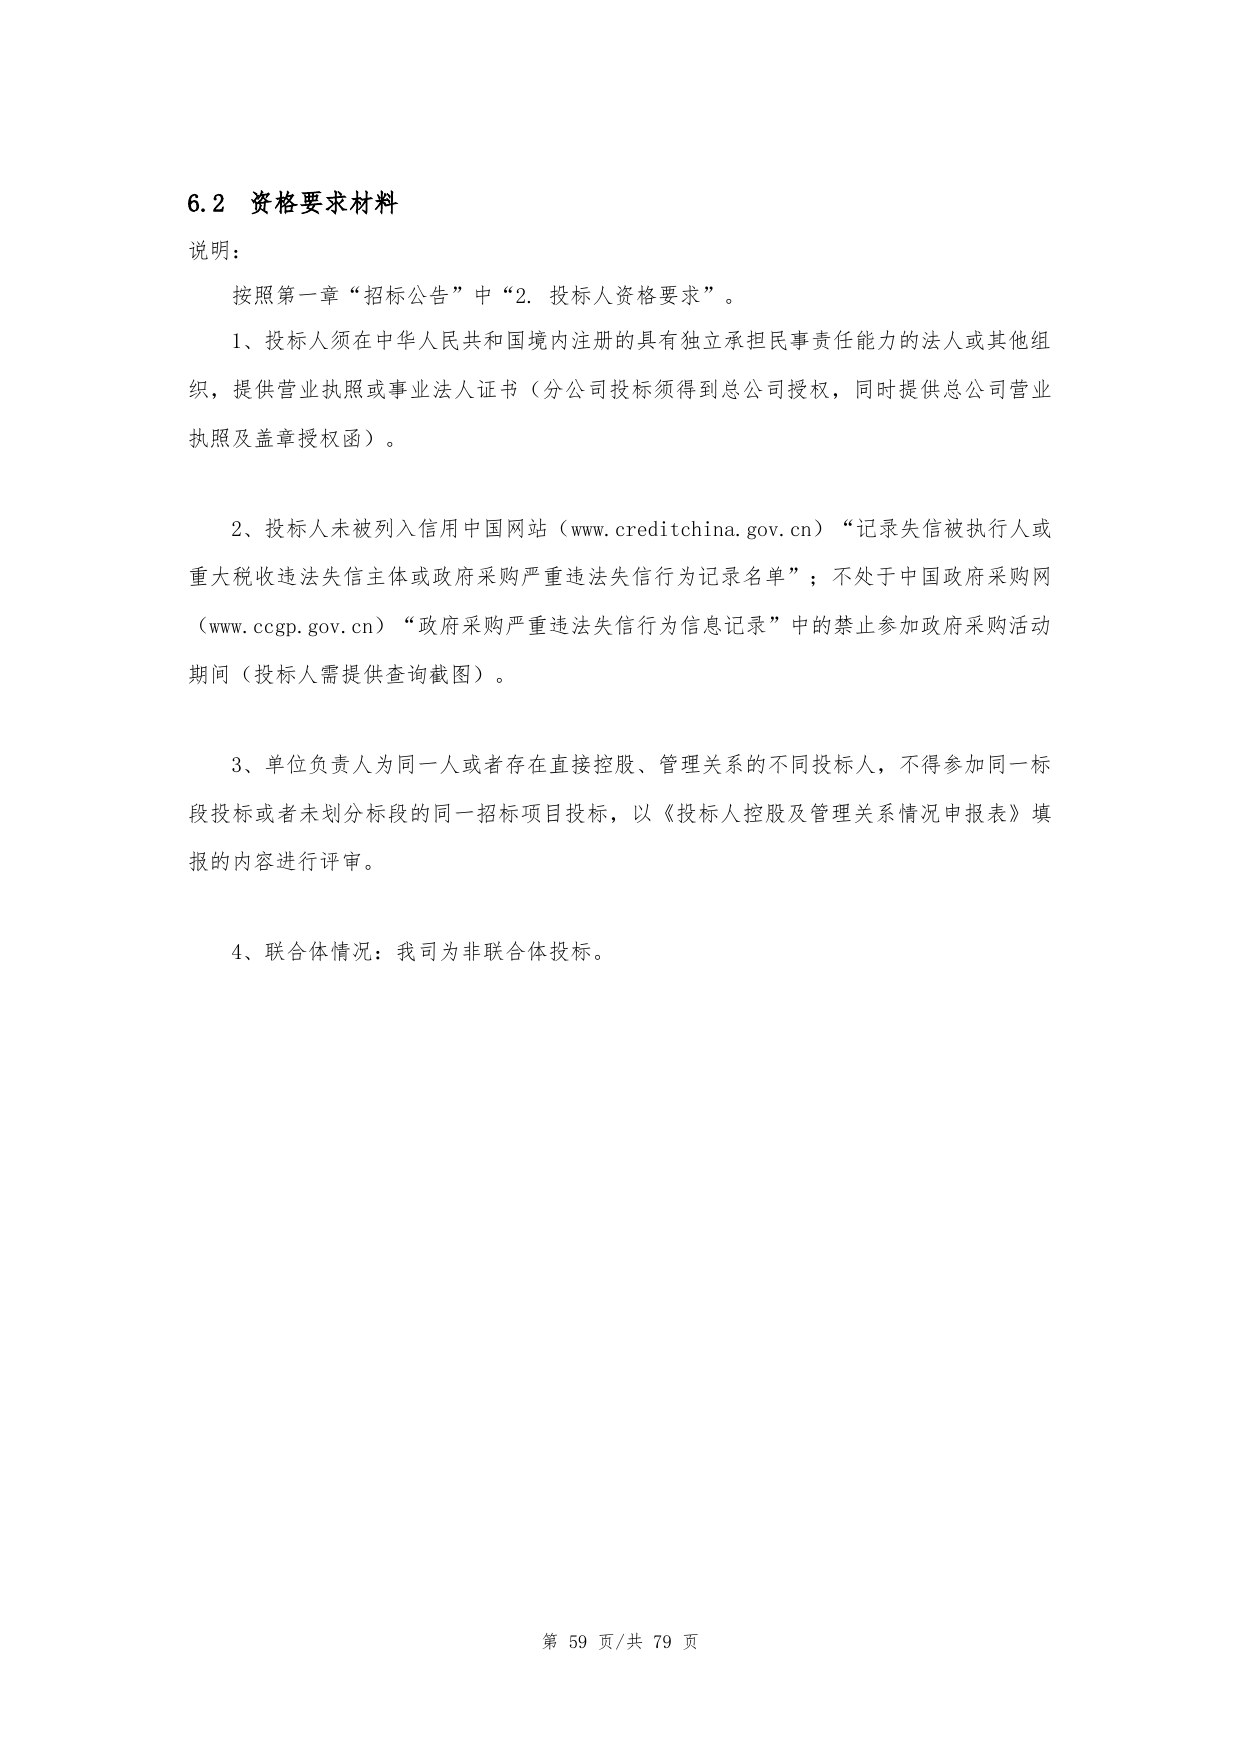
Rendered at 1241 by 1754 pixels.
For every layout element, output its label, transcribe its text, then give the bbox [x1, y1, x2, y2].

text 3、单位负责人为同一人或者存在直接控股、管理关系的不同投标人，不得参加同一标段投标或者未划分标段的同一招标项目投标，以《投标人控股及管理关系情况申报表》填报的内容进行评审。 [187, 747, 1053, 877]
text 说明： [187, 233, 1053, 265]
text 2、投标人未被列入信用中国网站（www.creditchina.gov.cn）“记录失信被执行人或重大税收违法失信主体或政府采购严重违法失信行为记录名单”；不处于中国政府采购网（www.ccgp.gov.cn）“政府采购严重违法失信行为信息记录”中的禁止参加政府采购活动期间（投标人需提供查询截图）。 [187, 510, 1053, 689]
text 1、投标人须在中华人民共和国境内注册的具有独立承担民事责任能力的法人或其他组织，提供营业执照或事业法人证书（分公司投标须得到总公司授权，同时提供总公司营业执照及盖章授权函）。 [187, 323, 1053, 453]
text 按照第一章“招标公告”中“2. 投标人资格要求”。 [187, 278, 1053, 310]
text 4、联合体情况：我司为非联合体投标。 [187, 934, 1053, 967]
title 6.2 资格要求材料 [187, 174, 1053, 220]
